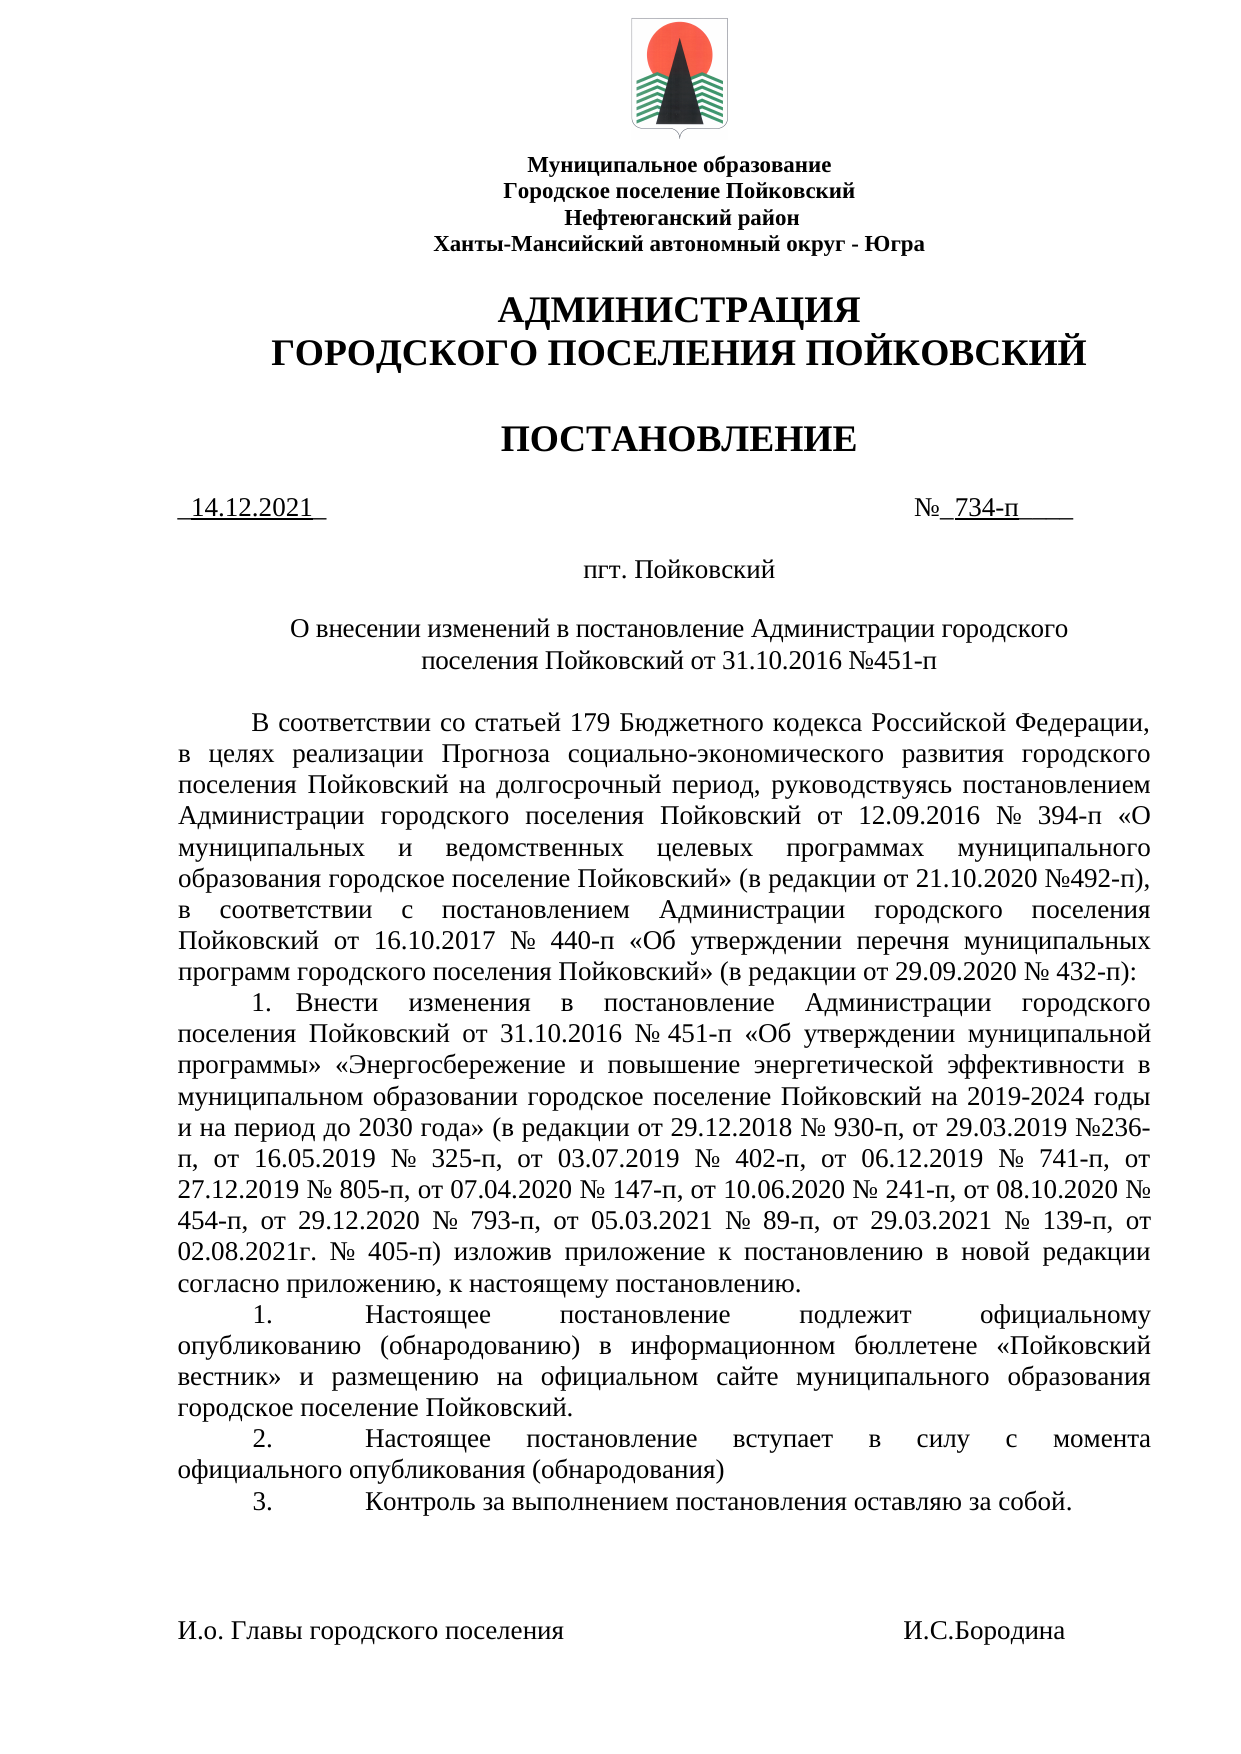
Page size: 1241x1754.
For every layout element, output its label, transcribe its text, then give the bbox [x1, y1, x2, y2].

text В соответствии со статьей 179 Бюджетного кодекса Российской Федерации, в целях реализации Прогноза социально-экономического развития городского поселения Пойковский на долгосрочный период, руководствуясь постановлением Администрации городского поселения Пойковский от 12.09.2016 № 394-п «О муниципальных и ведомственных целевых программах муниципального образования городское поселение Пойковский» (в редакции от 21.10.2020 №492-п), в соответствии с постановлением Администрации городского поселения Пойковский от 16.10.2017 № 440-п «Об утверждении перечня муниципальных программ городского поселения Пойковский» (в редакции от 29.09.2020 № 432-п): [178, 706, 1152, 986]
text _14.12.2021_ №_734-п____ [177, 491, 1181, 522]
text Нефтеюганский район [177, 204, 1181, 230]
list Настоящее постановление вступает в силу с момента официального опубликования (обнародования) [177, 1422, 1152, 1485]
text поселения Пойковский от 31.10.2016 №451-п [177, 644, 1181, 675]
text О внесении изменений в постановление Администрации городского [177, 613, 1181, 644]
text Ханты-Мансийский автономный округ - Югра [177, 230, 1181, 256]
list Контроль за выполнением постановления оставляю за собой. [177, 1485, 1152, 1516]
list Внести изменения в постановление Администрации городского поселения Пойковский от 31.10.2016 № 451-п «Об утверждении муниципальной программы» «Энергосбережение и повышение энергетической эффективности в муниципальном образовании городское поселение Пойковский на 2019-2024 годы и на период до 2030 года» (в редакции от 29.12.2018 № 930-п, от 29.03.2019 №236-п, от 16.05.2019 № 325-п, от 03.07.2019 № 402-п, от 06.12.2019 № 741-п, от 27.12.2019 № 805-п, от 07.04.2020 № 147-п, от 10.06.2020 № 241-п, от 08.10.2020 № 454-п, от 29.12.2020 № 793-п, от 05.03.2021 № 89-п, от 29.03.2021 № 139-п, от 02.08.2021г. № 405-п) изложив приложение к постановлению в новой редакции согласно приложению, к настоящему постановлению. [177, 986, 1152, 1298]
text АДМИНИСТРАЦИЯ [177, 287, 1181, 331]
list Настоящее постановление подлежит официальному опубликованию (обнародованию) в информационном бюллетене «Пойковский вестник» и размещению на официальном сайте муниципального образования городское поселение Пойковский. [177, 1298, 1152, 1422]
text И.о. Главы городского поселения И.С.Бородина [177, 1614, 1152, 1645]
text пгт. Пойковский [177, 553, 1181, 584]
text Муниципальное образование [177, 151, 1181, 177]
picture [631, 17, 729, 140]
text ПОСТАНОВЛЕНИЕ [177, 417, 1181, 460]
text ГОРОДСКОГО ПОСЕЛЕНИЯ ПОЙКОВСКИЙ [177, 331, 1181, 374]
text Городское поселение Пойковский [177, 177, 1181, 204]
